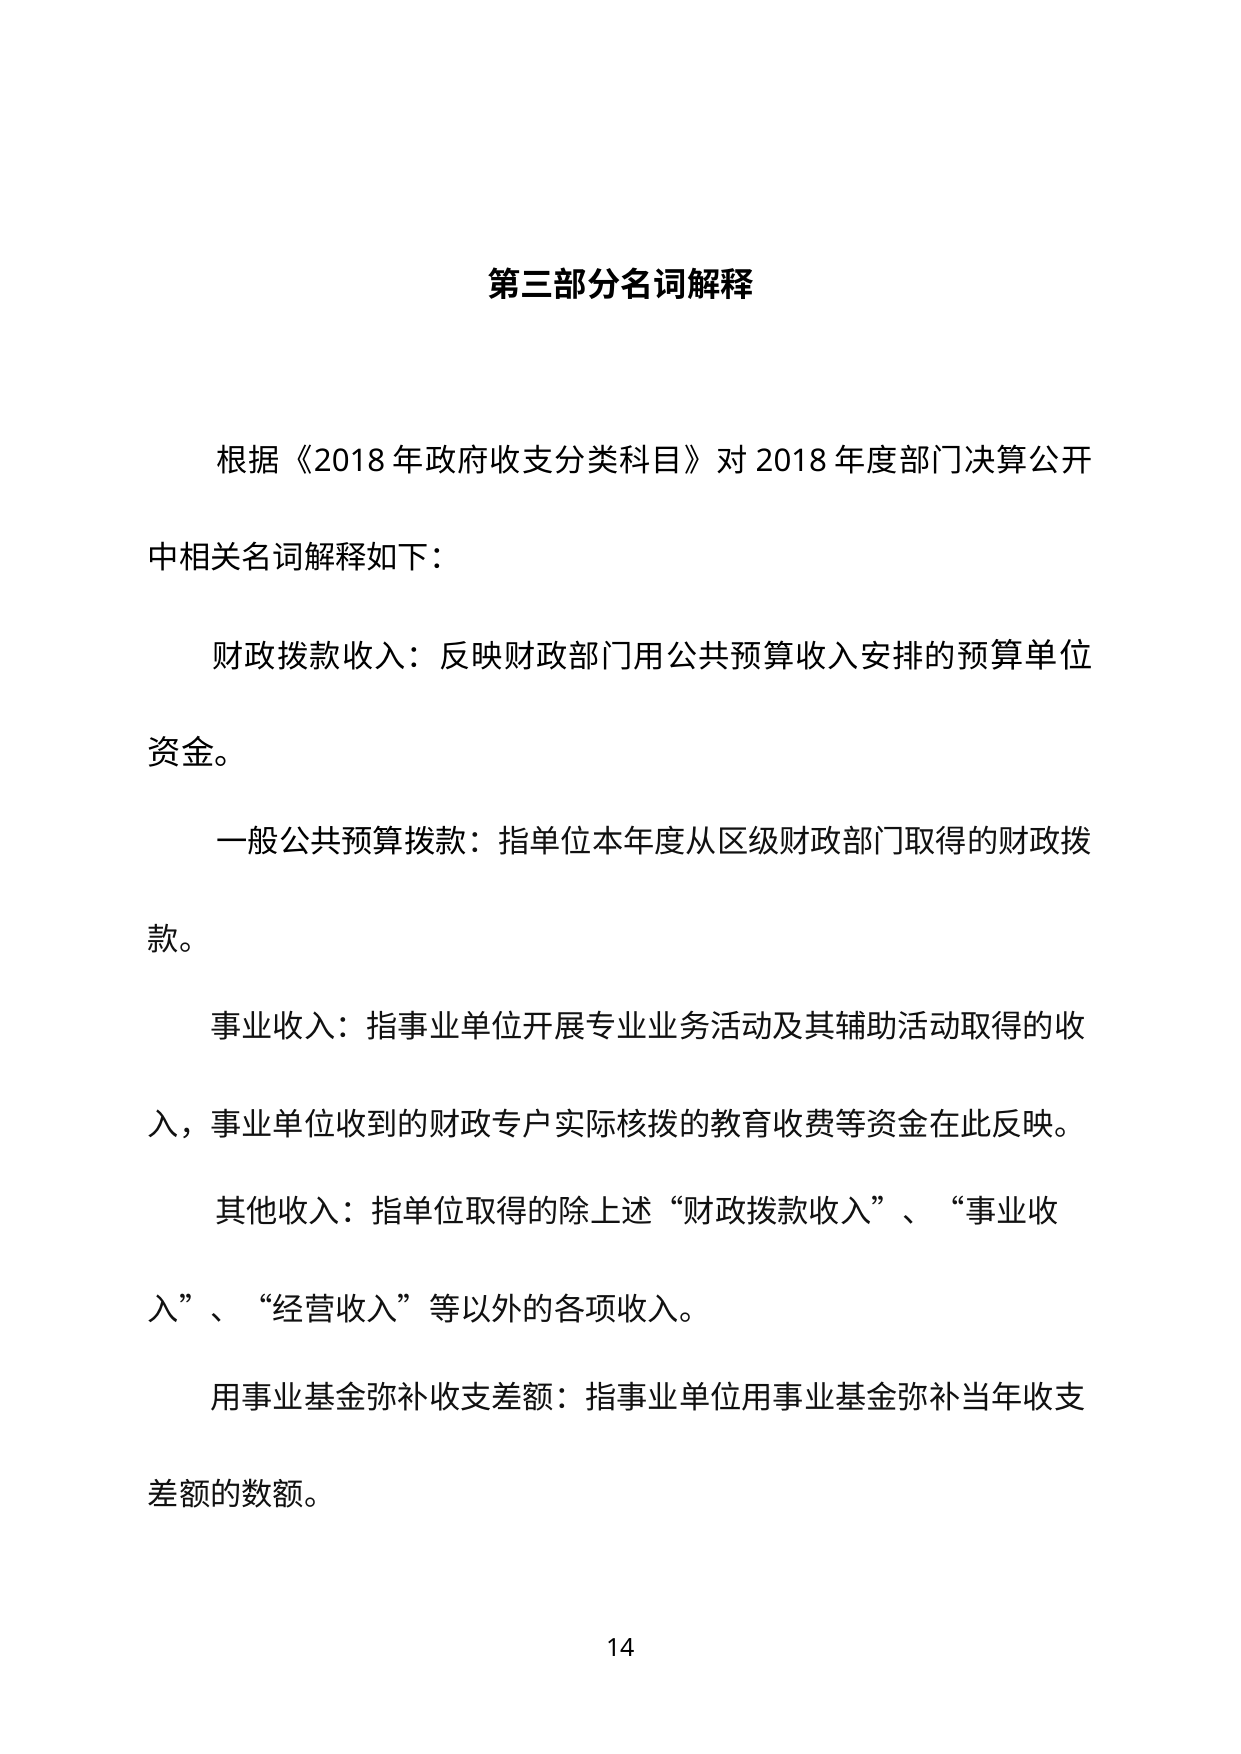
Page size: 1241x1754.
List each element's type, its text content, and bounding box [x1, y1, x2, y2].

text 其他收入：指单位取得的除上述“财政拨款收入”、“事业收入”、“经营收入”等以外的各项收入。 [148, 1177, 1092, 1339]
text 第三部分名词解释 [148, 250, 1092, 315]
text 根据《2018年政府收支分类科目》对2018年度部门决算公开中相关名词解释如下： 财政拨款收入：反映财政部门用公共预算收入安排的预算单位资金。 [148, 425, 1092, 782]
text 一般公共预算拨款：指单位本年度从区级财政部门取得的财政拨款。 [148, 807, 1092, 969]
text 事业收入：指事业单位开展专业业务活动及其辅助活动取得的收入，事业单位收到的财政专户实际核拨的教育收费等资金在此反映。 [148, 992, 1092, 1154]
text 用事业基金弥补收支差额：指事业单位用事业基金弥补当年收支差额的数额。 [148, 1362, 1092, 1524]
